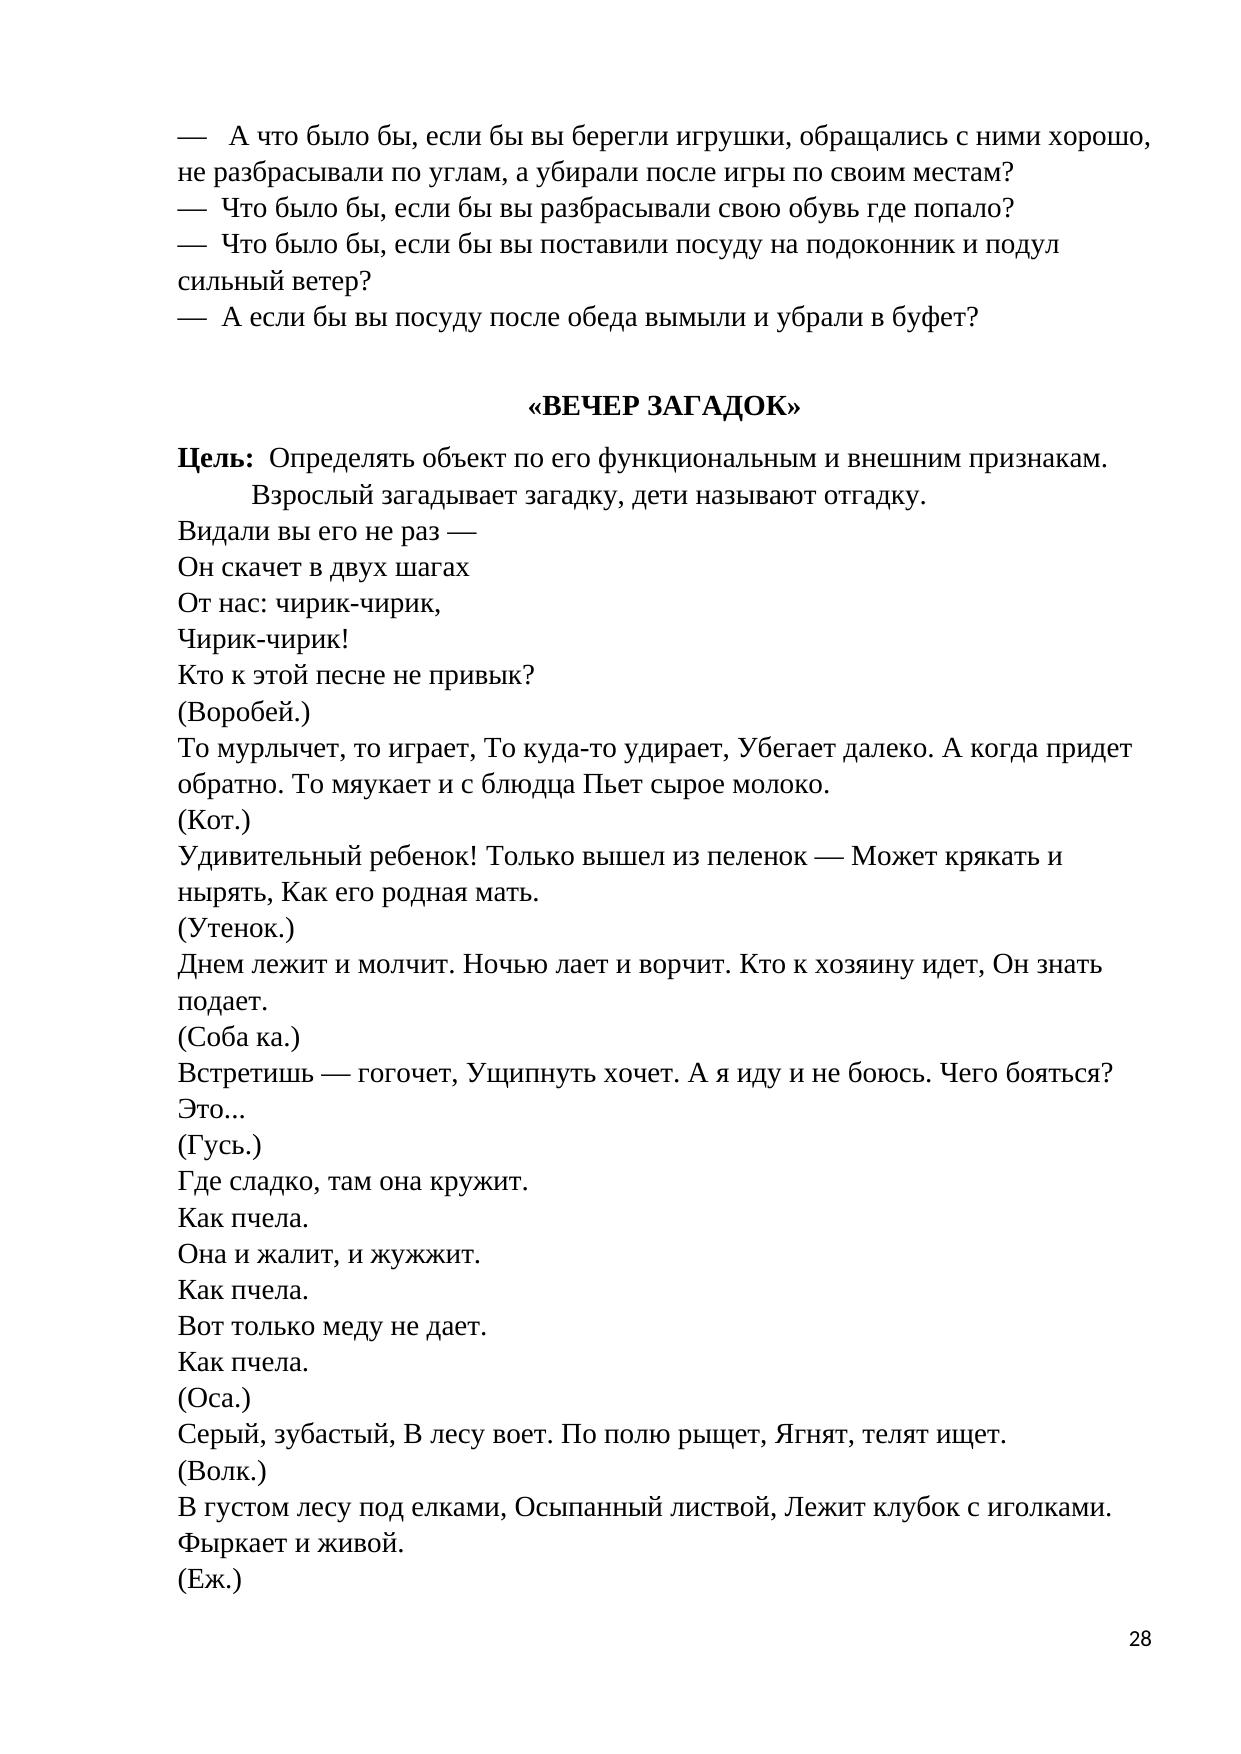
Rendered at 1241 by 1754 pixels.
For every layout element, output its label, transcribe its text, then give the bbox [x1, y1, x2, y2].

text Видали вы его не раз — [177, 513, 1152, 546]
text Взрослый загадывает загадку, дети называют отгадку. [177, 477, 1152, 510]
text Встретишь — гогочет, Ущипнуть хочет. А я иду и не боюсь. Чего бояться? Это... [177, 1055, 1152, 1125]
text (Кот.) [177, 802, 1152, 836]
text Удивительный ребенок! Только вышел из пеленок — Может крякать и нырять, Как его родная мать. [177, 838, 1152, 908]
text (Соба ка.) [177, 1019, 1152, 1052]
text Вот только меду не дает. [177, 1308, 1152, 1342]
text Как пчела. [177, 1344, 1152, 1378]
text Где сладко, там она кружит. [177, 1163, 1152, 1197]
text «ВЕЧЕР ЗАГАДОК» [177, 388, 1152, 421]
text Она и жалит, и жужжит. [177, 1236, 1152, 1269]
text — Что было бы, если бы вы поставили посуду на подоконник и подул сильный ветер? [177, 227, 1152, 296]
text Цель: Определять объект по его функциональным и внешним признакам. [177, 441, 1152, 474]
text (Оса.) [177, 1380, 1152, 1414]
text В густом лесу под елками, Осыпанный листвой, Лежит клубок с иголками. Фыркает и живой. [177, 1489, 1152, 1558]
text Как пчела. [177, 1272, 1152, 1306]
text — А если бы вы посуду после обеда вымыли и убрали в буфет? [177, 299, 1152, 332]
text (Воробей.) [177, 694, 1152, 727]
text — А что было бы, если бы вы берегли игрушки, обращались с ними хорошо, не разбрасывали по углам, а убирали после игры по своим местам? [177, 118, 1152, 188]
text Он скачет в двух шагах [177, 549, 1152, 583]
text (Еж.) [177, 1561, 1152, 1595]
text (Гусь.) [177, 1127, 1152, 1161]
text Чирик-чирик! [177, 621, 1152, 655]
text То мурлычет, то играет, То куда-то удирает, Убегает далеко. А когда придет обратно. То мяукает и с блюдца Пьет сырое молоко. [177, 730, 1152, 799]
text Кто к этой песне не привык? [177, 657, 1152, 691]
text Днем лежит и молчит. Ночью лает и ворчит. Кто к хозяину идет, Он знать подает. [177, 947, 1152, 1016]
text — Что было бы, если бы вы разбрасывали свою обувь где попало? [177, 190, 1152, 224]
text (Утенок.) [177, 911, 1152, 944]
text Серый, зубастый, В лесу воет. По полю рыщет, Ягнят, телят ищет. [177, 1417, 1152, 1450]
text Как пчела. [177, 1200, 1152, 1233]
text От нас: чирик-чирик, [177, 585, 1152, 619]
text (Волк.) [177, 1453, 1152, 1486]
